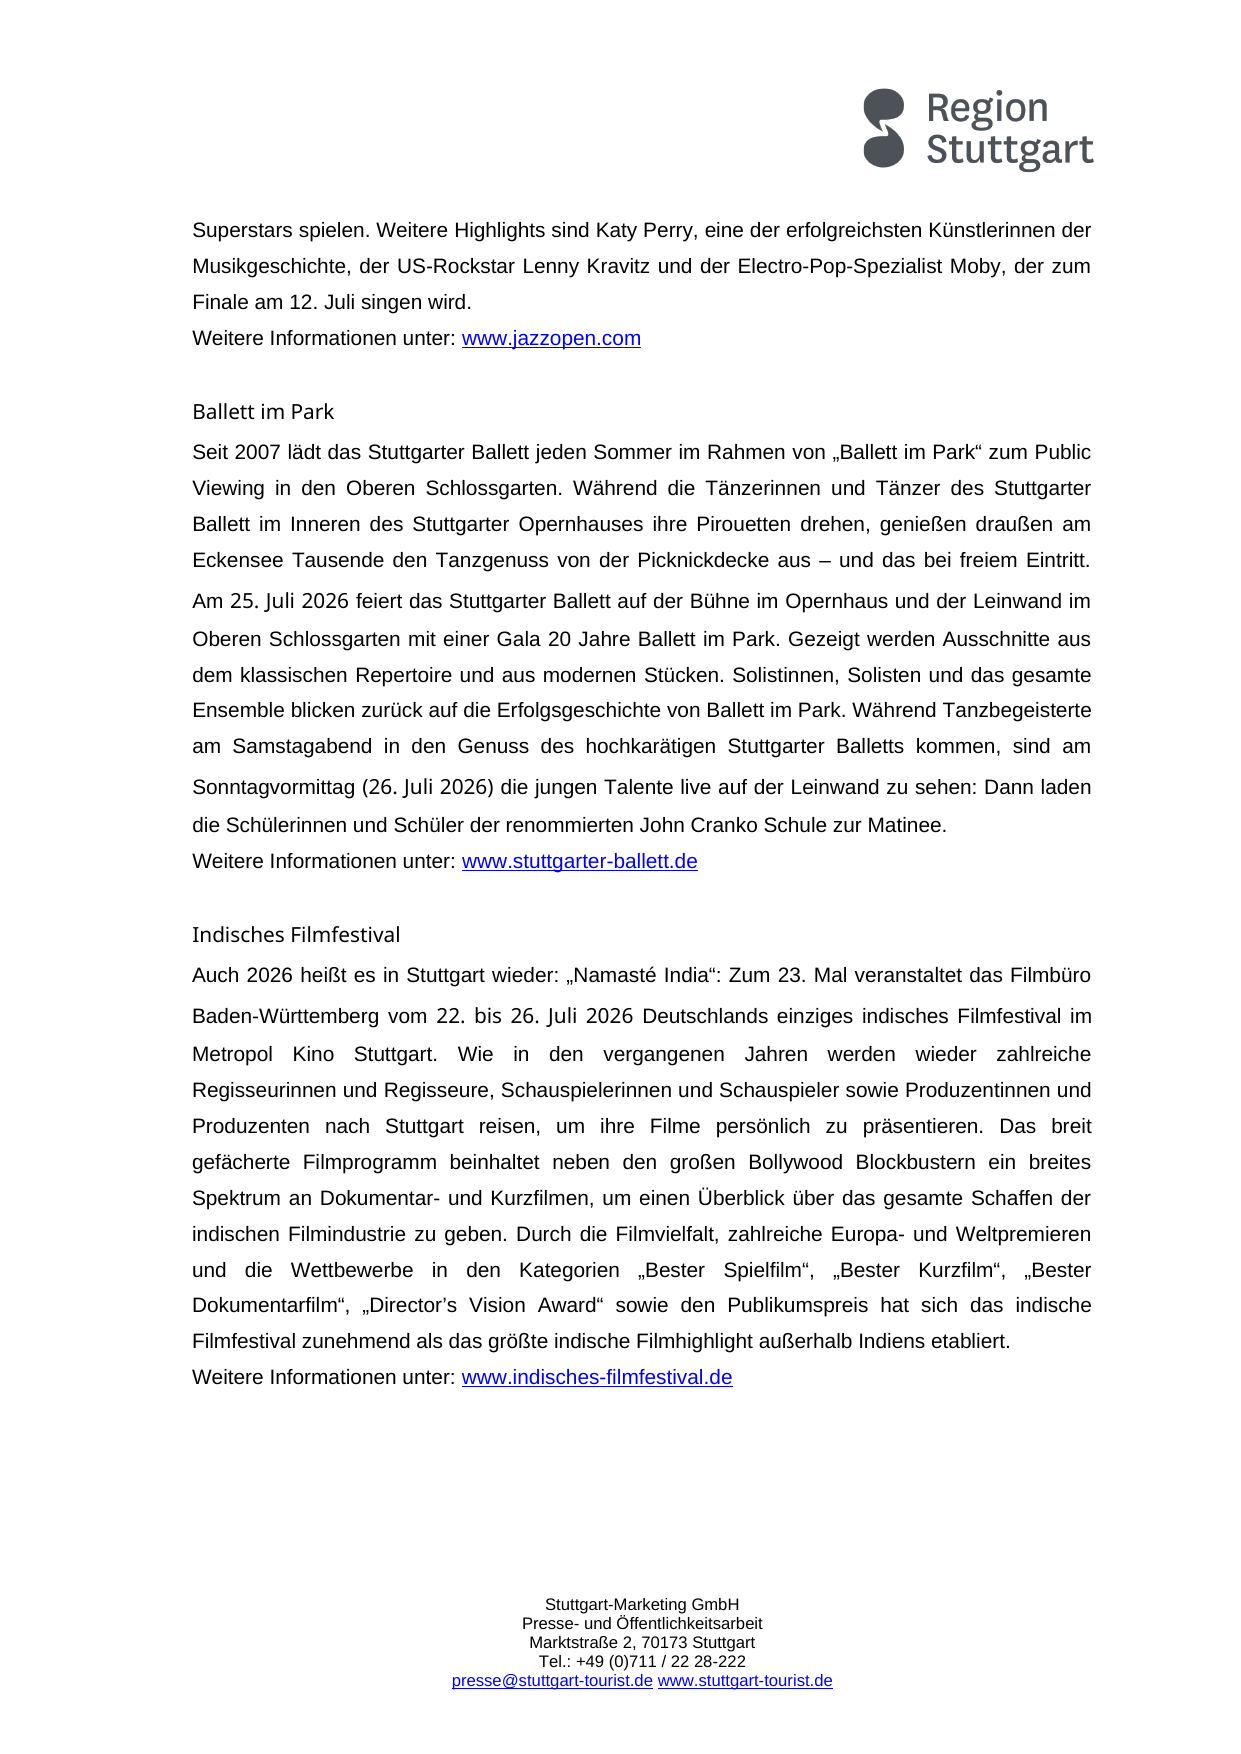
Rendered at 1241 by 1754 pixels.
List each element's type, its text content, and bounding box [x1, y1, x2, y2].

text Weitere Informationen unter: www.indisches-filmfestival.de [192, 1365, 1093, 1389]
text Weitere Informationen unter: www.stuttgarter-ballett.de [192, 849, 1093, 873]
text Indisches Filmfestival [192, 921, 1093, 949]
text Ballett im Park [192, 397, 1093, 426]
text Seit 2007 lädt das Stuttgarter Ballett jeden Sommer im Rahmen von „Ballett im Park“ zum Public Viewing in den Oberen Schlossgarten. Während die Tänzerinnen und Tänzer des Stuttgarter Ballett im Inneren des Stuttgarter Opernhauses ihre Pirouetten drehen, genießen draußen am Eckensee Tausende den Tanzgenuss von der Picknickdecke aus – und das bei freiem Eintritt. Am 25. Juli 2026 feiert das Stuttgarter Ballett auf der Bühne im Opernhaus und der Leinwand im Oberen Schlossgarten mit einer Gala 20 Jahre Ballett im Park. Gezeigt werden Ausschnitte aus dem klassischen Repertoire und aus modernen Stücken. Solistinnen, Solisten und das gesamte Ensemble blicken zurück auf die Erfolgsgeschichte von Ballett im Park. Während Tanzbegeisterte am Samstagabend in den Genuss des hochkarätigen Stuttgarter Balletts kommen, sind am Sonntagvormittag (26. Juli 2026) die jungen Talente live auf der Leinwand zu sehen: Dann laden die Schülerinnen und Schüler der renommierten John Cranko Schule zur Matinee. [192, 440, 1093, 837]
picture [824, 58, 1120, 190]
text Auch 2026 heißt es in Stuttgart wieder: „Namasté India“: Zum 23. Mal veranstaltet das Filmbüro Baden-Württemberg vom 22. bis 26. Juli 2026 Deutschlands einziges indisches Filmfestival im Metropol Kino Stuttgart. Wie in den vergangenen Jahren werden wieder zahlreiche Regisseurinnen und Regisseure, Schauspielerinnen und Schauspieler sowie Produzentinnen und Produzenten nach Stuttgart reisen, um ihre Filme persönlich zu präsentieren. Das breit gefächerte Filmprogramm beinhaltet neben den großen Bollywood Blockbustern ein breites Spektrum an Dokumentar- und Kurzfilmen, um einen Überblick über das gesamte Schaffen der indischen Filmindustrie zu geben. Durch die Filmvielfalt, zahlreiche Europa- und Weltpremieren und die Wettbewerbe in den Kategorien „Bester Spielfilm“, „Bester Kurzfilm“, „Bester Dokumentarfilm“, „Director’s Vision Award“ sowie den Publikumspreis hat sich das indische Filmfestival zunehmend als das größte indische Filmhighlight außerhalb Indiens etabliert. [192, 963, 1093, 1353]
text Weitere Informationen unter: www.jazzopen.com [192, 326, 1093, 349]
